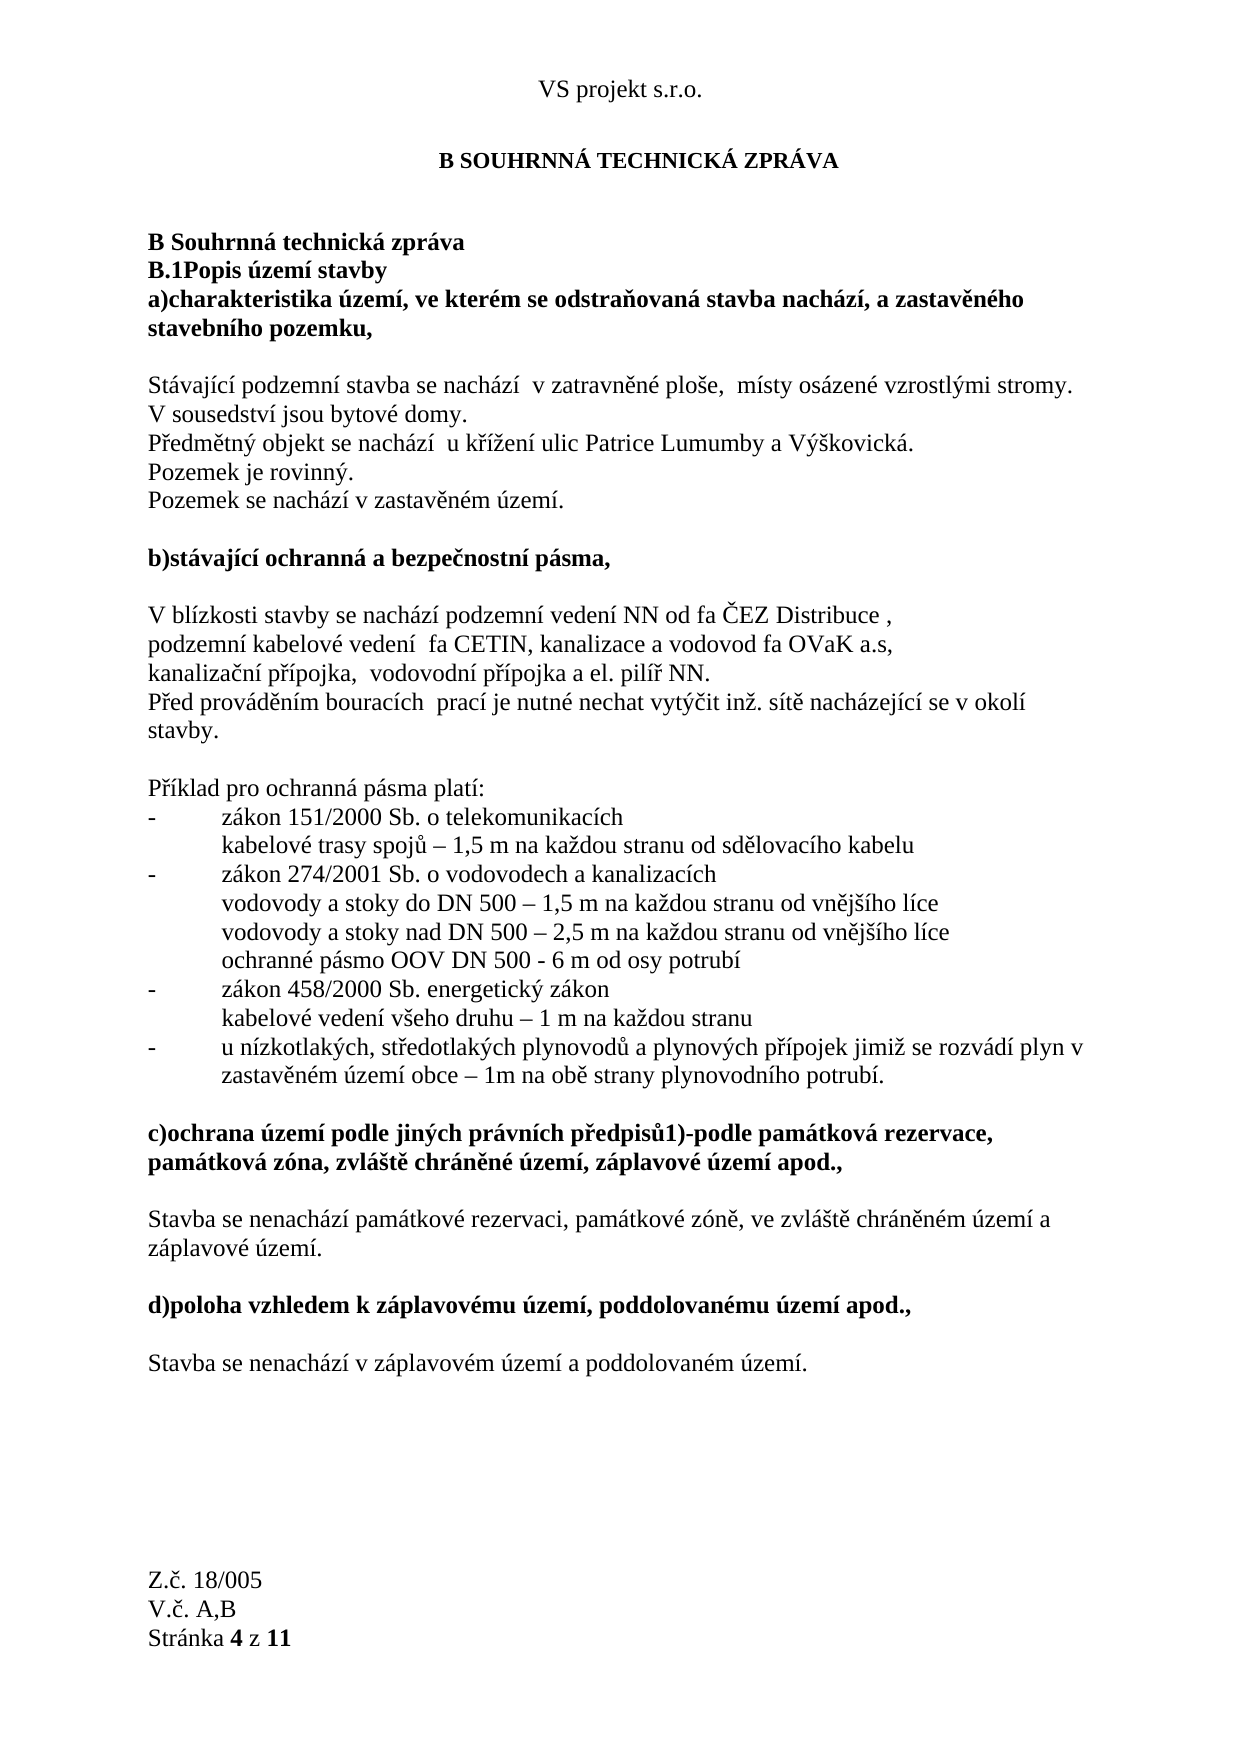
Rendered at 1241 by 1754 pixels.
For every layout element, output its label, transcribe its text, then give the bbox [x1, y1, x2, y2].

text V sousedství jsou bytové domy. [148, 399, 1093, 428]
text Před prováděním bouracích prací je nutné nechat vytýčit inž. sítě nacházející se v okolí [148, 687, 1093, 715]
text V blízkosti stavby se nachází podzemní vedení NN od fa ČEZ Distribuce , [148, 600, 1093, 629]
text - zákon 151/2000 Sb. o telekomunikacích [148, 802, 1093, 830]
text kabelové vedení všeho druhu – 1 m na každou stranu [148, 1003, 1093, 1032]
text a)charakteristika území, ve kterém se odstraňovaná stavba nachází, a zastavěného stavebního pozemku, [148, 284, 1093, 342]
text ochranné pásmo OOV DN 500 - 6 m od osy potrubí [148, 945, 1093, 974]
text Příklad pro ochranná pásma platí: [148, 773, 1093, 802]
text c)ochrana území podle jiných právních předpisů1)-podle památková rezervace, [148, 1118, 1093, 1147]
text Pozemek je rovinný. [148, 457, 1093, 485]
text - u nízkotlakých, středotlakých plynovodů a plynových přípojek jimiž se rozvádí plyn v zastavěném území obce – 1m na obě strany plynovodního potrubí. [148, 1032, 1093, 1089]
text Stávající podzemní stavba se nachází v zatravněné ploše, místy osázené vzrostlými stromy. [148, 370, 1093, 399]
text vodovody a stoky do DN 500 – 1,5 m na každou stranu od vnějšího líce [148, 888, 1093, 917]
text - zákon 274/2001 Sb. o vodovodech a kanalizacích [148, 859, 1093, 888]
text d)poloha vzhledem k záplavovému území, poddolovanému území apod., [148, 1290, 1093, 1319]
text B Souhrnná technická zpráva [148, 227, 1093, 255]
text stavby. [148, 715, 1093, 744]
text podzemní kabelové vedení fa CETIN, kanalizace a vodovod fa OVaK a.s, [148, 629, 1093, 658]
text Pozemek se nachází v zastavěném území. [148, 485, 1093, 514]
text Stavba se nenachází v záplavovém území a poddolovaném území. [148, 1348, 1093, 1377]
text B SOUHRNNÁ TECHNICKÁ ZPRÁVA [185, 148, 1093, 174]
text b)stávající ochranná a bezpečnostní pásma, [148, 543, 1093, 572]
text památková zóna, zvláště chráněné území, záplavové území apod., [148, 1147, 1093, 1175]
text kabelové trasy spojů – 1,5 m na každou stranu od sdělovacího kabelu [148, 830, 1093, 859]
text kanalizační přípojka, vodovodní přípojka a el. pilíř NN. [148, 658, 1093, 687]
text vodovody a stoky nad DN 500 – 2,5 m na každou stranu od vnějšího líce [148, 917, 1093, 945]
text Předmětný objekt se nachází u křížení ulic Patrice Lumumby a Výškovická. [148, 428, 1093, 457]
text Stavba se nenachází památkové rezervaci, památkové zóně, ve zvláště chráněném území a záplavové území. [148, 1204, 1093, 1262]
text B.1Popis území stavby [148, 255, 1093, 284]
text - zákon 458/2000 Sb. energetický zákon [148, 974, 1093, 1003]
